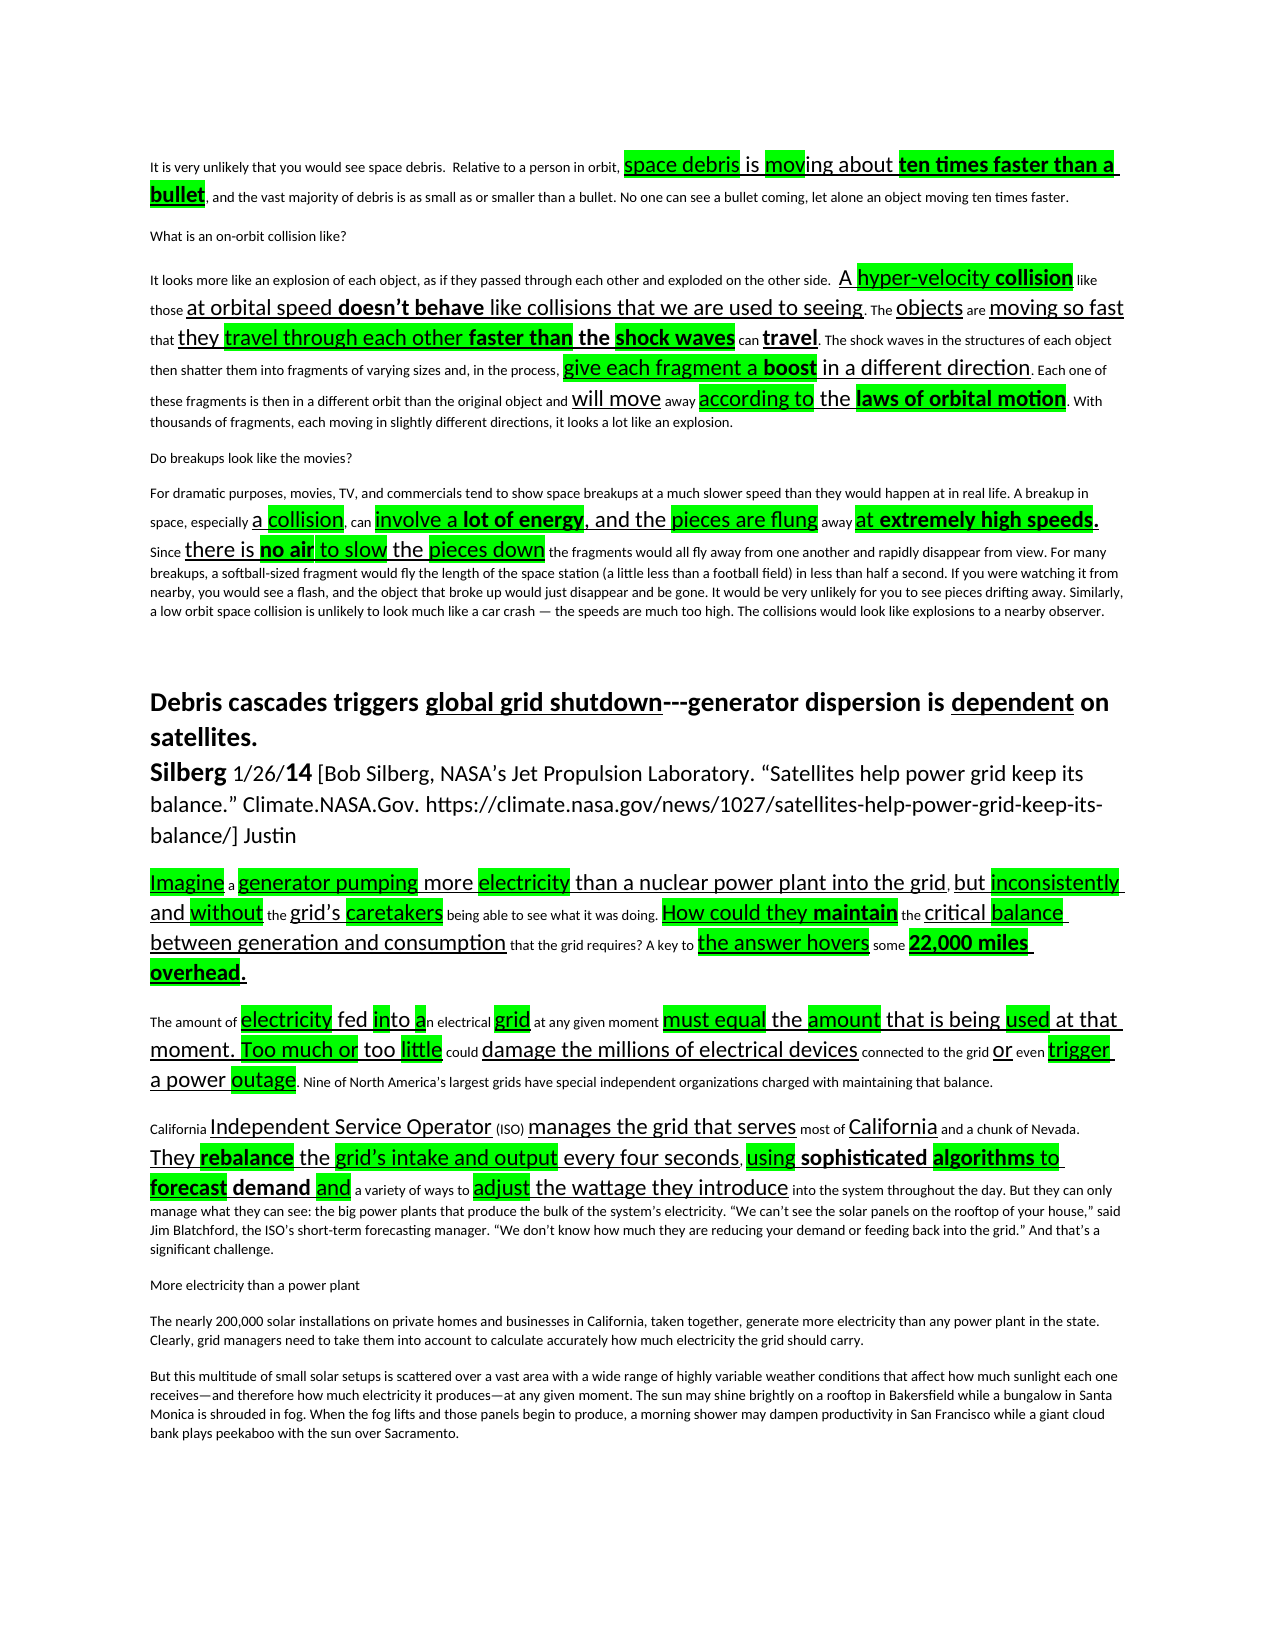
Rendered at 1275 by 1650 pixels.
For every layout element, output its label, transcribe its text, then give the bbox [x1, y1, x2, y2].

text It looks more like an explosion of each object, as if they passed through each other and exploded on the other side. A hyper-velocity collision like those at orbital speed doesn’t behave like collisions that we are used to seeing. The objects are moving so fast that they travel through each other faster than the shock waves can travel. The shock waves in the structures of each object then shatter them into fragments of varying sizes and, in the process, give each fragment a boost in a different direction. Each one of these fragments is then in a different orbit than the original object and will move away according to the laws of orbital motion. With thousands of fragments, each moving in slightly different directions, it looks a lot like an explosion. [150, 263, 1125, 431]
text Do breakups look like the movies? [150, 449, 1125, 467]
subtitle Debris cascades triggers global grid shutdown---generator dispersion is dependent on satellites. [150, 685, 1125, 753]
text What is an on-orbit collision like? [150, 227, 1125, 245]
text But this multitude of small solar setups is scattered over a vast area with a wide range of highly variable weather conditions that affect how much sunlight each one receives—and therefore how much electricity it produces—at any given moment. The sun may shine brightly on a rooftop in Bakersfield while a bungalow in Santa Monica is shrouded in fog. When the fog lifts and those panels begin to produce, a morning shower may dampen productivity in San Francisco while a giant cloud bank plays peekaboo with the sun over Sacramento. [150, 1367, 1125, 1443]
text California Independent Service Operator (ISO) manages the grid that serves most of California and a chunk of Nevada. They rebalance the grid’s intake and output every four seconds, using sophisticated algorithms to forecast demand and a variety of ways to adjust the wattage they introduce into the system throughout the day. But they can only manage what they can see: the big power plants that produce the bulk of the system’s electricity. “We can’t see the solar panels on the rooftop of your house,” said Jim Blatchford, the ISO’s short-term forecasting manager. “We don’t know how much they are reducing your demand or feeding back into the grid.” And that’s a significant challenge. [150, 1112, 1125, 1258]
text More electricity than a power plant [150, 1276, 1125, 1294]
text For dramatic purposes, movies, TV, and commercials tend to show space breakups at a much slower speed than they would happen at in real life. A breakup in space, especially a collision, can involve a lot of energy, and the pieces are flung away at extremely high speeds. Since there is no air to slow the pieces down the fragments would all fly away from one another and rapidly disappear from view. For many breakups, a softball-sized fragment would fly the length of the space station (a little less than a football field) in less than half a second. If you were watching it from nearby, you would see a flash, and the object that broke up would just disappear and be gone. It would be very unlikely for you to see pieces drifting away. Similarly, a low orbit space collision is unlikely to look much like a car crash — the speeds are much too high. The collisions would look like explosions to a nearby observer. [150, 485, 1125, 621]
text The nearly 200,000 solar installations on private homes and businesses in California, taken together, generate more electricity than any power plant in the state. Clearly, grid managers need to take them into account to calculate accurately how much electricity the grid should carry. [150, 1312, 1125, 1349]
text The amount of electricity fed into an electrical grid at any given moment must equal the amount that is being used at that moment. Too much or too little could damage the millions of electrical devices connected to the grid or even trigger a power outage. Nine of North America’s largest grids have special independent organizations charged with maintaining that balance. [150, 1005, 1125, 1094]
text Imagine a generator pumping more electricity than a nuclear power plant into the grid, but inconsistently and without the grid’s caretakers being able to see what it was doing. How could they maintain the critical balance between generation and consumption that the grid requires? A key to the answer hovers some 22,000 miles overhead. [150, 868, 1125, 986]
text Silberg 1/26/14 [Bob Silberg, NASA’s Jet Propulsion Laboratory. “Satellites help power grid keep its balance.” Climate.NASA.Gov. https://climate.nasa.gov/news/1027/satellites-help-power-grid-keep-its-balance/] Justin [150, 755, 1125, 849]
text It is very unlikely that you would see space debris. Relative to a person in orbit, space debris is moving about ten times faster than a bullet, and the vast majority of debris is as small as or smaller than a bullet. No one can see a bullet coming, let alone an object moving ten times faster. [150, 150, 1125, 208]
